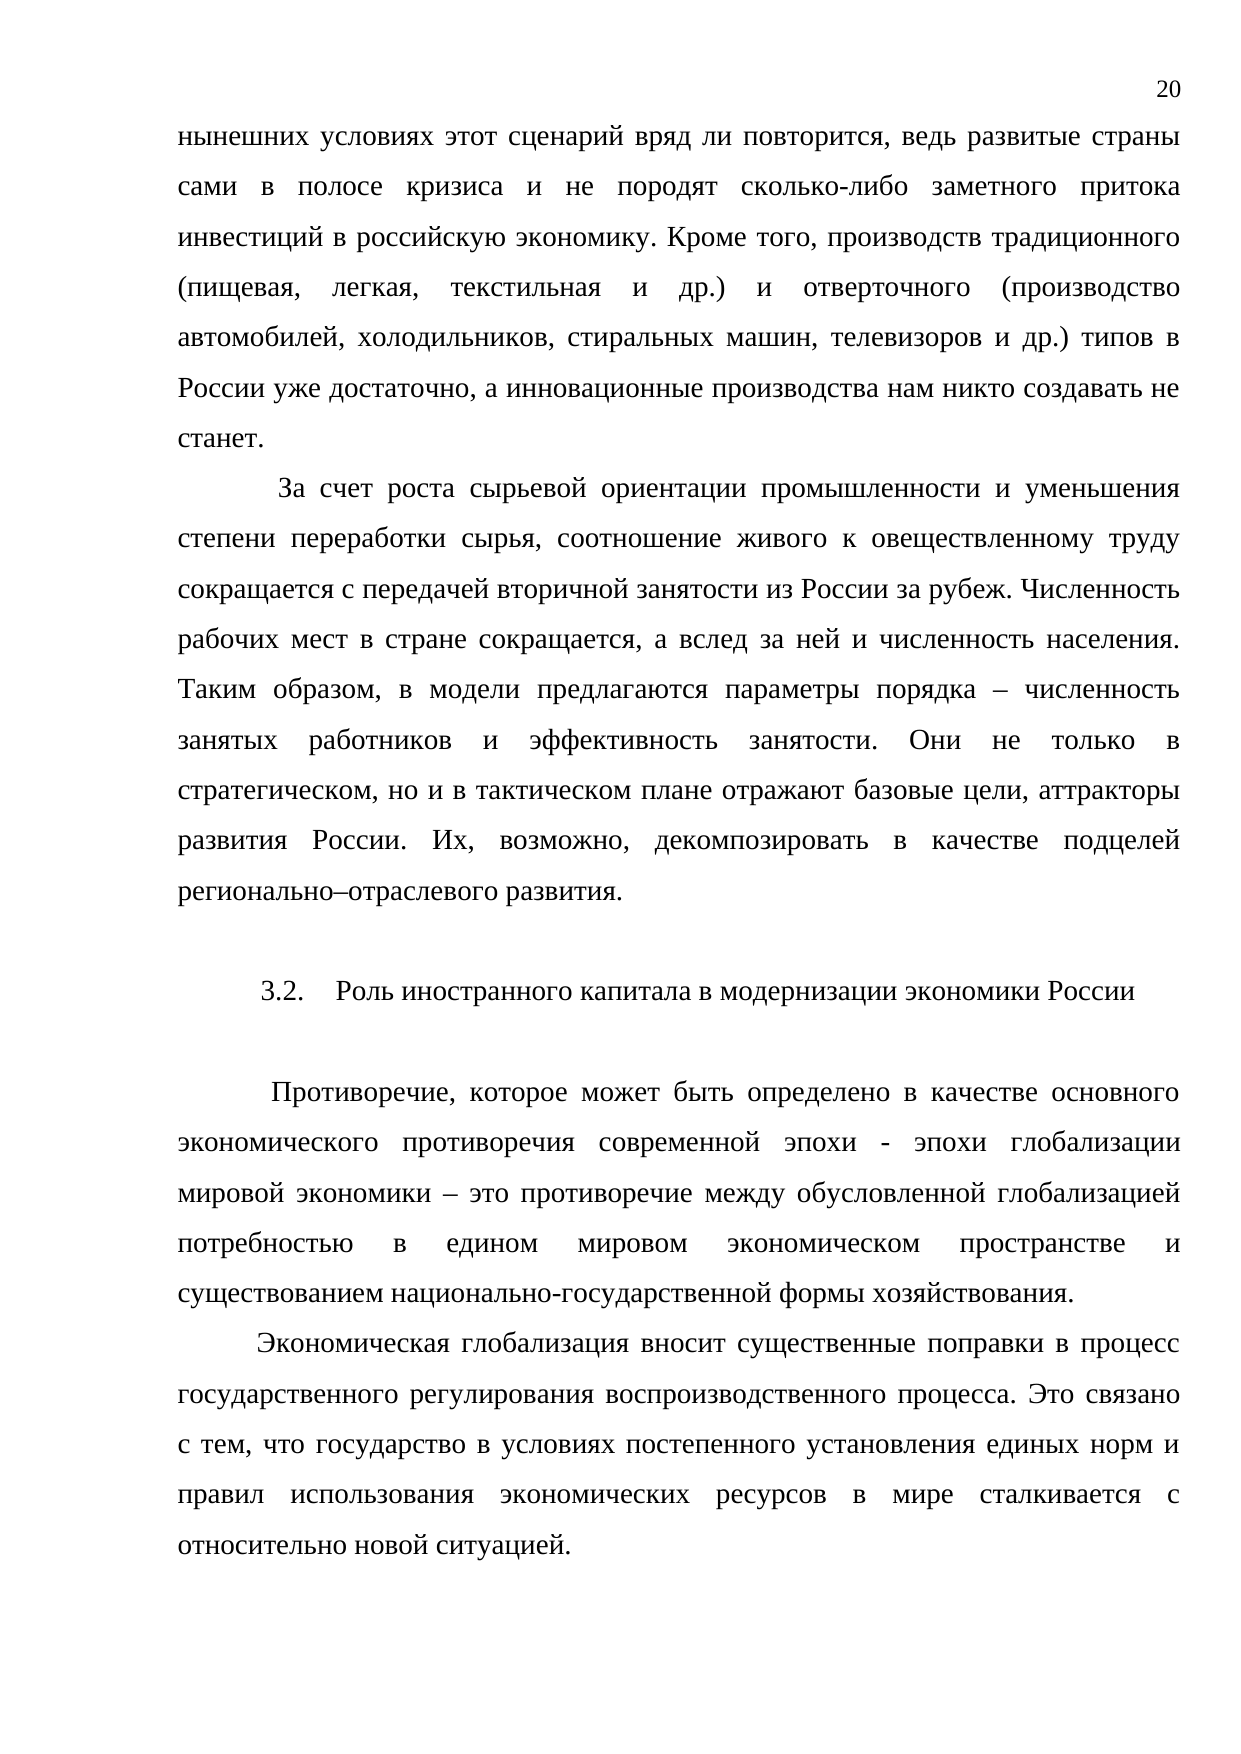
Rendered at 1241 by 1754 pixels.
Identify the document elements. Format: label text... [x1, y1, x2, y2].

text Экономическая глобализация вносит существенные поправки в процесс государственного регулирования воспроизводственного процесса. Это связано с тем, что государство в условиях постепенного установления единых норм и правил использования экономических ресурсов в мире сталкивается с относительно новой ситуацией. [177, 1326, 1181, 1560]
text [177, 118, 1181, 453]
list Роль иностранного капитала в модернизации экономики России [215, 973, 1181, 1007]
text Противоречие, которое может быть определено в качестве основного экономического противоречия современной эпохи - эпохи глобализации мировой экономики – это противоречие между обусловленной глобализацией потребностью в едином мировом экономическом пространстве и существованием национально-государственной формы хозяйствования. [177, 1074, 1181, 1309]
text За счет роста сырьевой ориентации промышленности и уменьшения степени переработки сырья, соотношение живого к овеществленному труду сокращается с передачей вторичной занятости из России за рубеж. Численность рабочих мест в стране сокращается, а вслед за ней и численность населения. Таким образом, в модели предлагаются параметры порядка – численность занятых работников и эффективность занятости. Они не только в стратегическом, но и в тактическом плане отражают базовые цели, аттракторы развития России. Их, возможно, декомпозировать в качестве подцелей регионально–отраслевого развития. [177, 470, 1181, 906]
